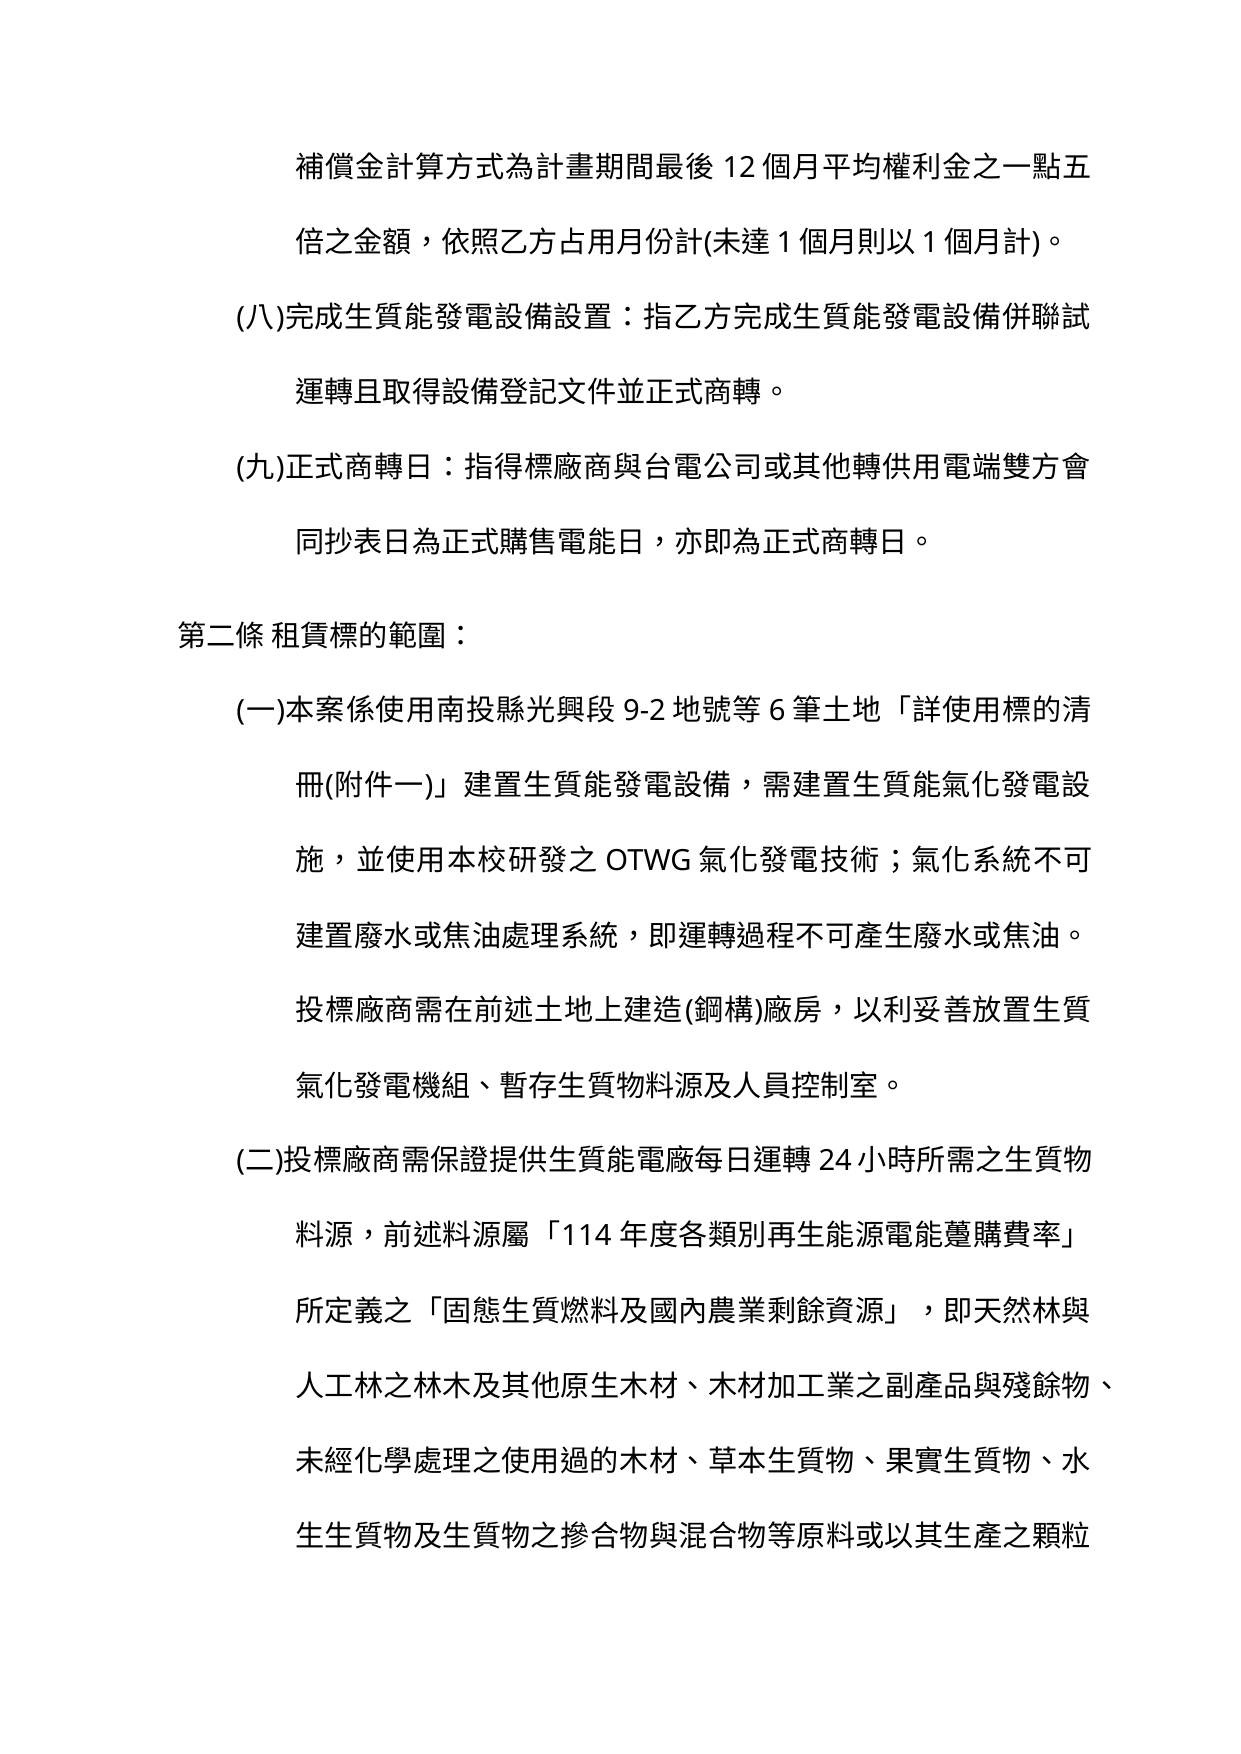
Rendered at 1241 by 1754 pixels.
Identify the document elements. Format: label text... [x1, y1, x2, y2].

text 第二條 租賃標的範圍： [177, 596, 1092, 671]
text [236, 1121, 1092, 1571]
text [236, 127, 1092, 277]
text (九)正式商轉日：指得標廠商與台電公司或其他轉供用電端雙方會同抄表日為正式購售電能日，亦即為正式商轉日。 [236, 427, 1092, 577]
text (一)本案係使用南投縣光興段9-2地號等6筆土地「詳使用標的清冊(附件一)」建置生質能發電設備，需建置生質能氣化發電設施，並使用本校研發之OTWG氣化發電技術；氣化系統不可建置廢水或焦油處理系統，即運轉過程不可產生廢水或焦油。投標廠商需在前述土地上建造(鋼構)廠房，以利妥善放置生質氣化發電機組、暫存生質物料源及人員控制室。 [236, 671, 1092, 1121]
text (八)完成生質能發電設備設置：指乙方完成生質能發電設備併聯試運轉且取得設備登記文件並正式商轉。 [236, 277, 1092, 427]
